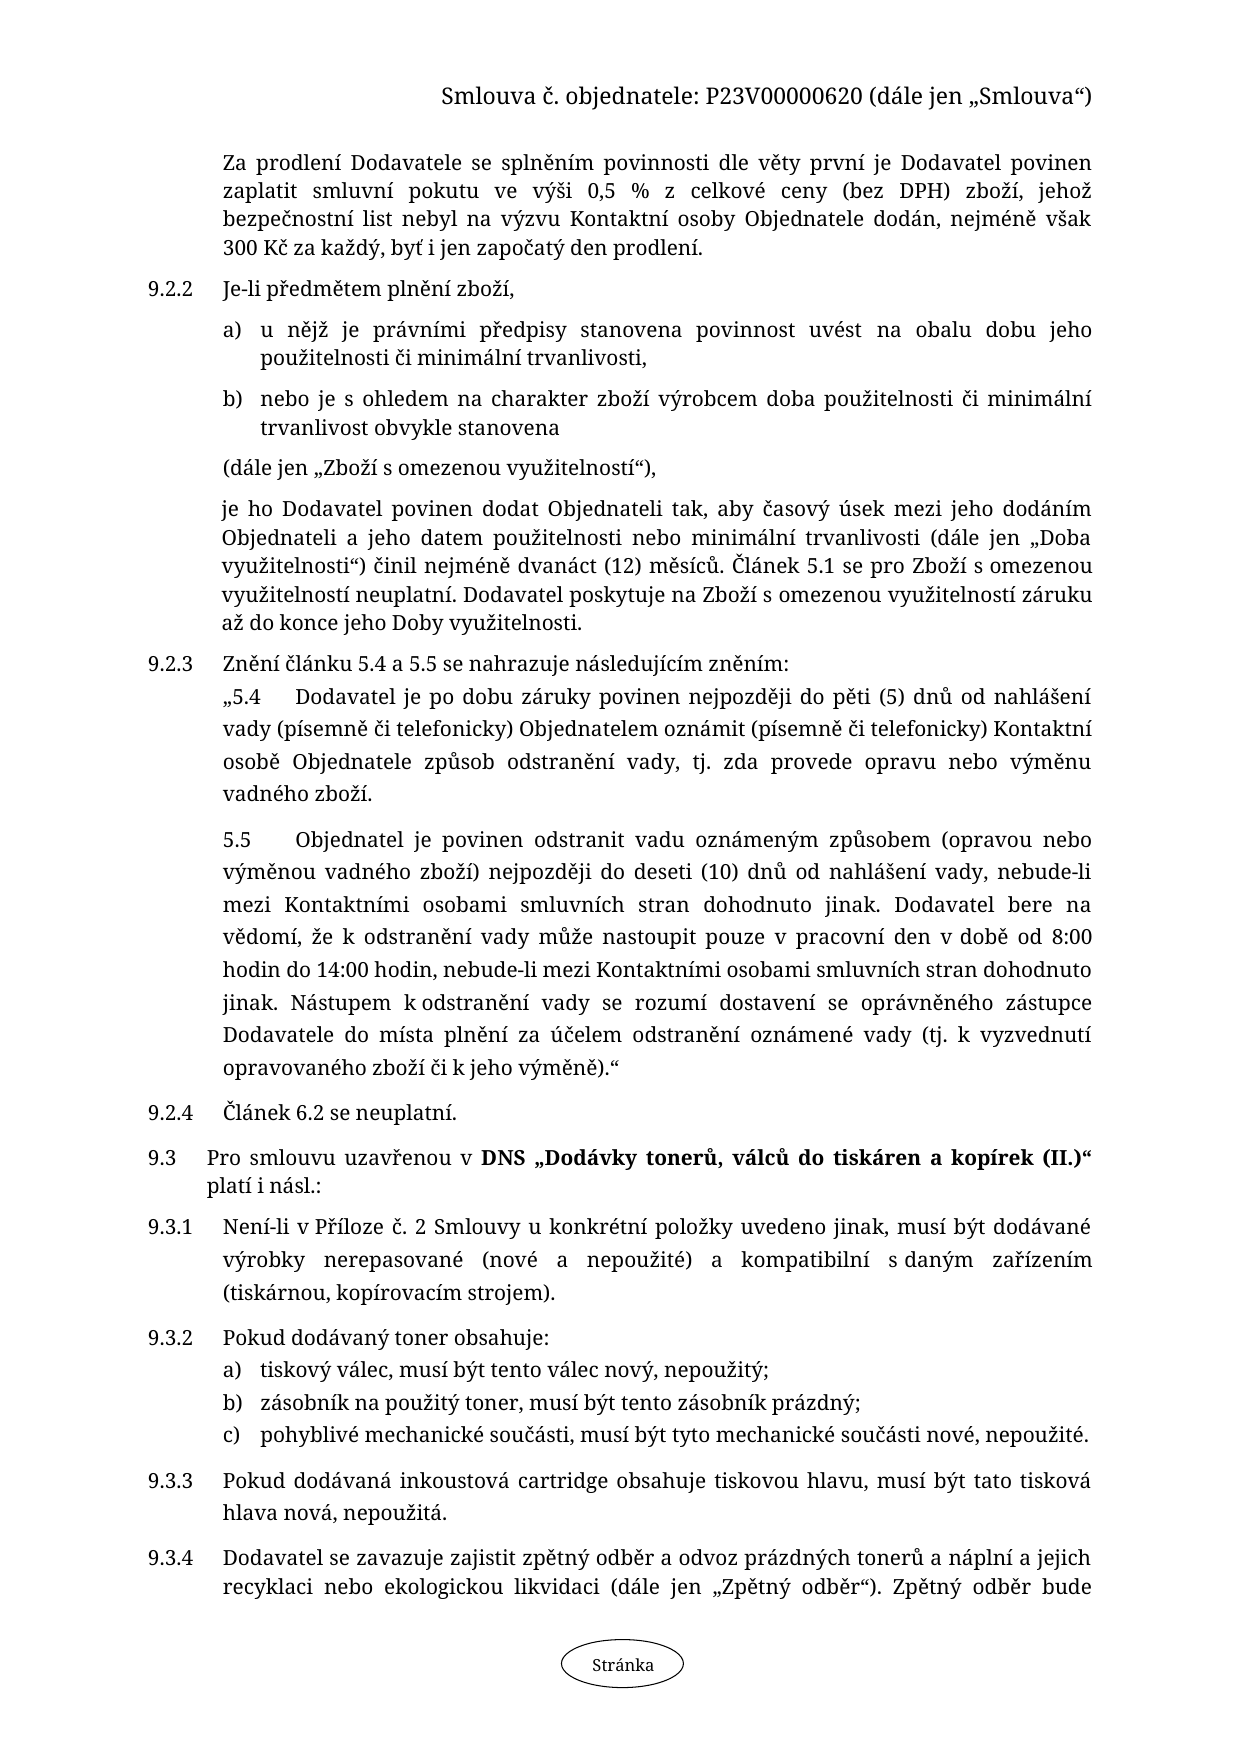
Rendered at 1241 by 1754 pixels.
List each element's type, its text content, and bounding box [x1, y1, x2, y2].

list nebo je s ohledem na charakter zboží výrobcem doba použitelnosti či minimální trvanlivost obvykle stanovena [223, 384, 1093, 441]
list u nějž je právními předpisy stanovena povinnost uvést na obalu dobu jeho použitelnosti či minimální trvanlivosti, [223, 315, 1093, 372]
text je ho Dodavatel povinen dodat Objednateli tak, aby časový úsek mezi jeho dodáním Objednateli a jeho datem použitelnosti nebo minimální trvanlivosti (dále jen „Doba využitelnosti“) činil nejméně dvanáct (12) měsíců. Článek 5.1 se pro Zboží s omezenou využitelností neuplatní. Dodavatel poskytuje na Zboží s omezenou využitelností záruku až do konce jeho Doby využitelnosti. [221, 494, 1093, 637]
list Je-li předmětem plnění zboží, [148, 274, 1093, 302]
list „5.4 Dodavatel je po dobu záruky povinen nejpozději do pěti (5) dnů od nahlášení vady (písemně či telefonicky) Objednatelem oznámit (písemně či telefonicky) Kontaktní osobě Objednatele způsob odstranění vady, tj. zda provede opravu nebo výměnu vadného zboží. [223, 682, 1093, 808]
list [148, 148, 1093, 261]
list Článek 6.2 se neuplatní. [148, 1098, 1093, 1126]
list Pokud dodávaný toner obsahuje: [148, 1323, 1093, 1351]
list zásobník na použitý toner, musí být tento zásobník prázdný; [223, 1388, 1093, 1416]
list 5.5 Objednatel je povinen odstranit vadu oznámeným způsobem (opravou nebo výměnou vadného zboží) nejpozději do deseti (10) dnů od nahlášení vady, nebude-li mezi Kontaktními osobami smluvních stran dohodnuto jinak. Dodavatel bere na vědomí, že k odstranění vady může nastoupit pouze v pracovní den v době od 8:00 hodin do 14:00 hodin, nebude-li mezi Kontaktními osobami smluvních stran dohodnuto jinak. Nástupem k odstranění vady se rozumí dostavení se oprávněného zástupce Dodavatele do místa plnění za účelem odstranění oznámené vady (tj. k vyzvednutí opravovaného zboží či k jeho výměně).“ [223, 825, 1093, 1081]
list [148, 1543, 1093, 1600]
list Není-li v Příloze č. 2 Smlouvy u konkrétní položky uvedeno jinak, musí být dodávané výrobky nerepasované (nové a nepoužité) a kompatibilní s daným zařízením (tiskárnou, kopírovacím strojem). [148, 1212, 1093, 1306]
list Pro smlouvu uzavřenou v DNS „Dodávky tonerů, válců do tiskáren a kopírek (II.)“ platí i násl.: [148, 1143, 1093, 1200]
text (dále jen „Zboží s omezenou využitelností“), [223, 453, 1093, 482]
list pohyblivé mechanické součásti, musí být tyto mechanické součásti nové, nepoužité. [223, 1421, 1093, 1449]
list tiskový válec, musí být tento válec nový, nepoužitý; [223, 1355, 1093, 1384]
list Znění článku 5.4 a 5.5 se nahrazuje následujícím zněním: [148, 649, 1093, 678]
list Pokud dodávaná inkoustová cartridge obsahuje tiskovou hlavu, musí být tato tisková hlava nová, nepoužitá. [148, 1466, 1093, 1527]
